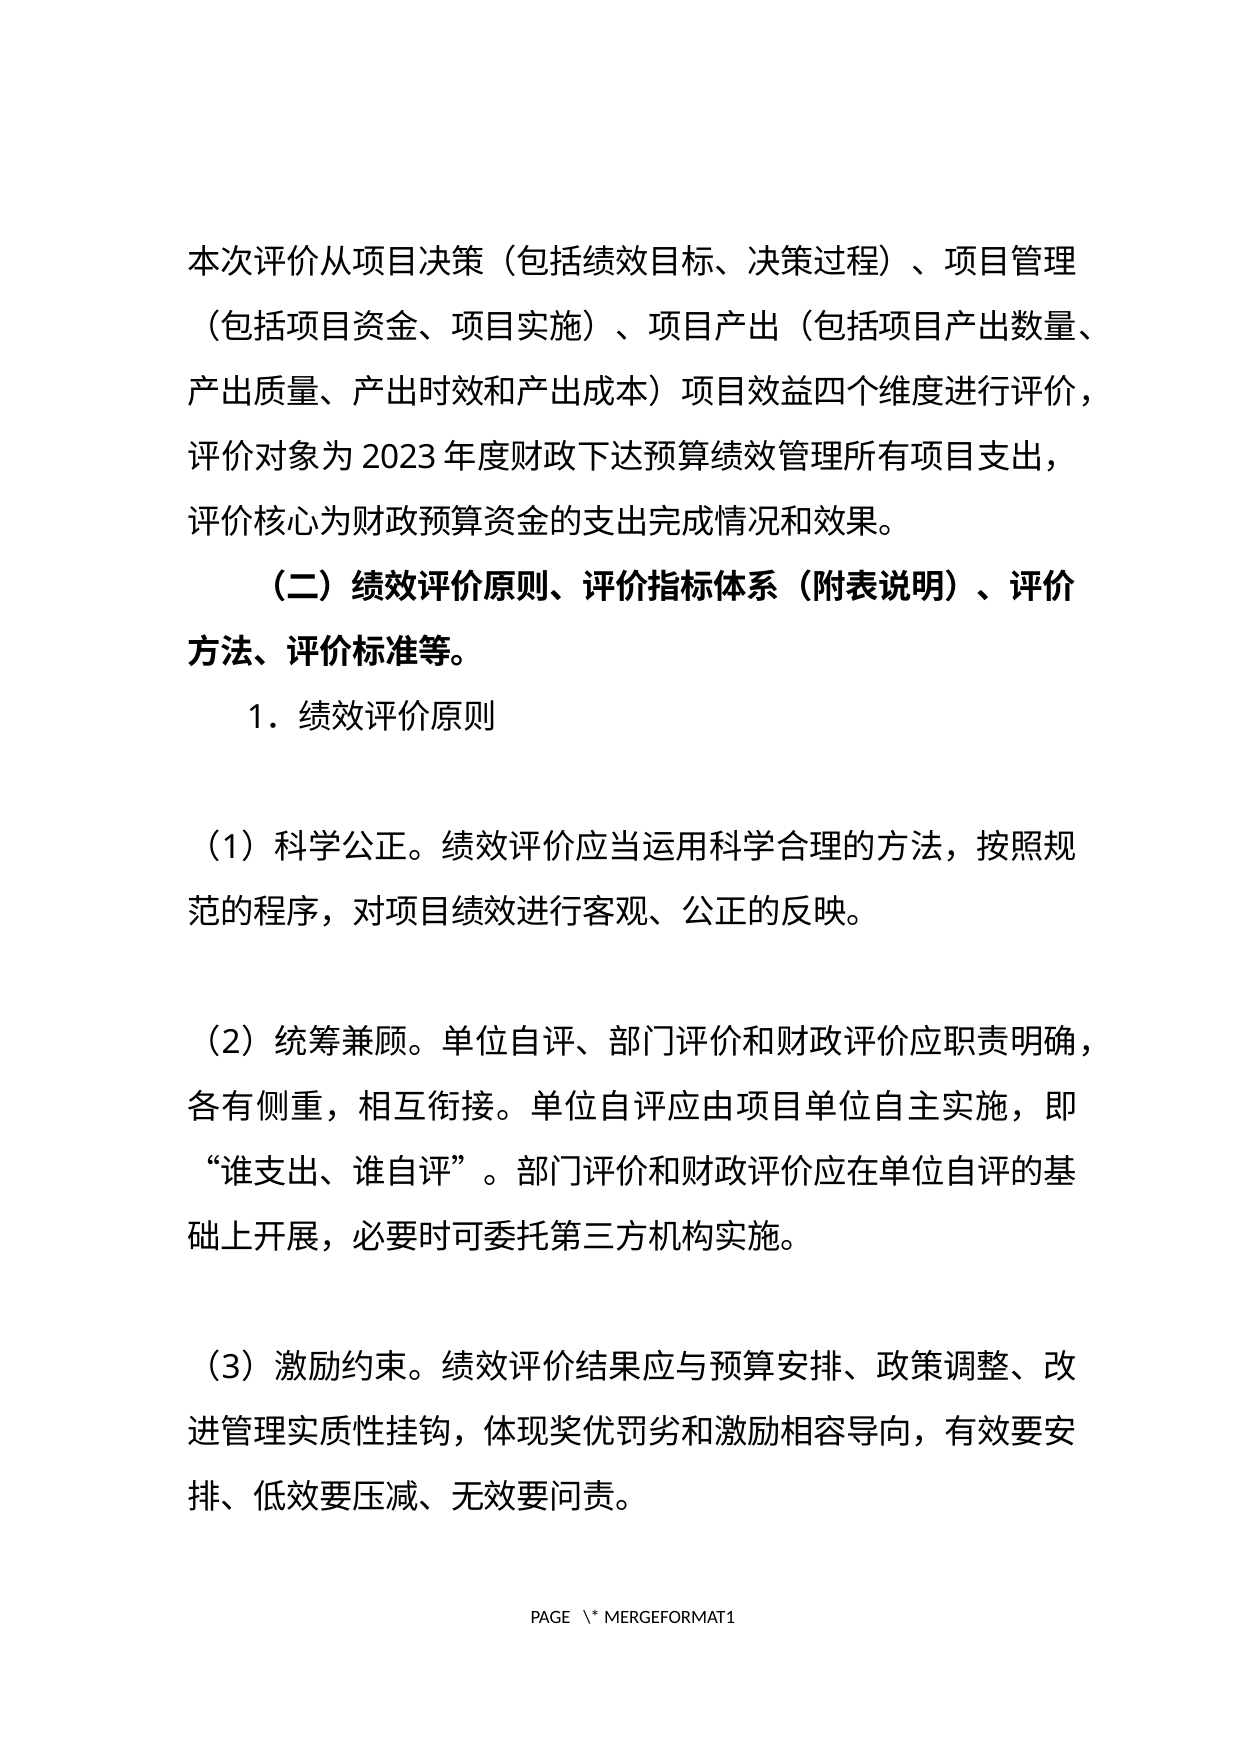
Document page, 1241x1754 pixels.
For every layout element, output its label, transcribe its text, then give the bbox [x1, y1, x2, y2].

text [187, 162, 1078, 552]
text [187, 682, 1078, 1527]
text （二）绩效评价原则、评价指标体系（附表说明）、评价方法、评价标准等。 [187, 552, 1078, 682]
